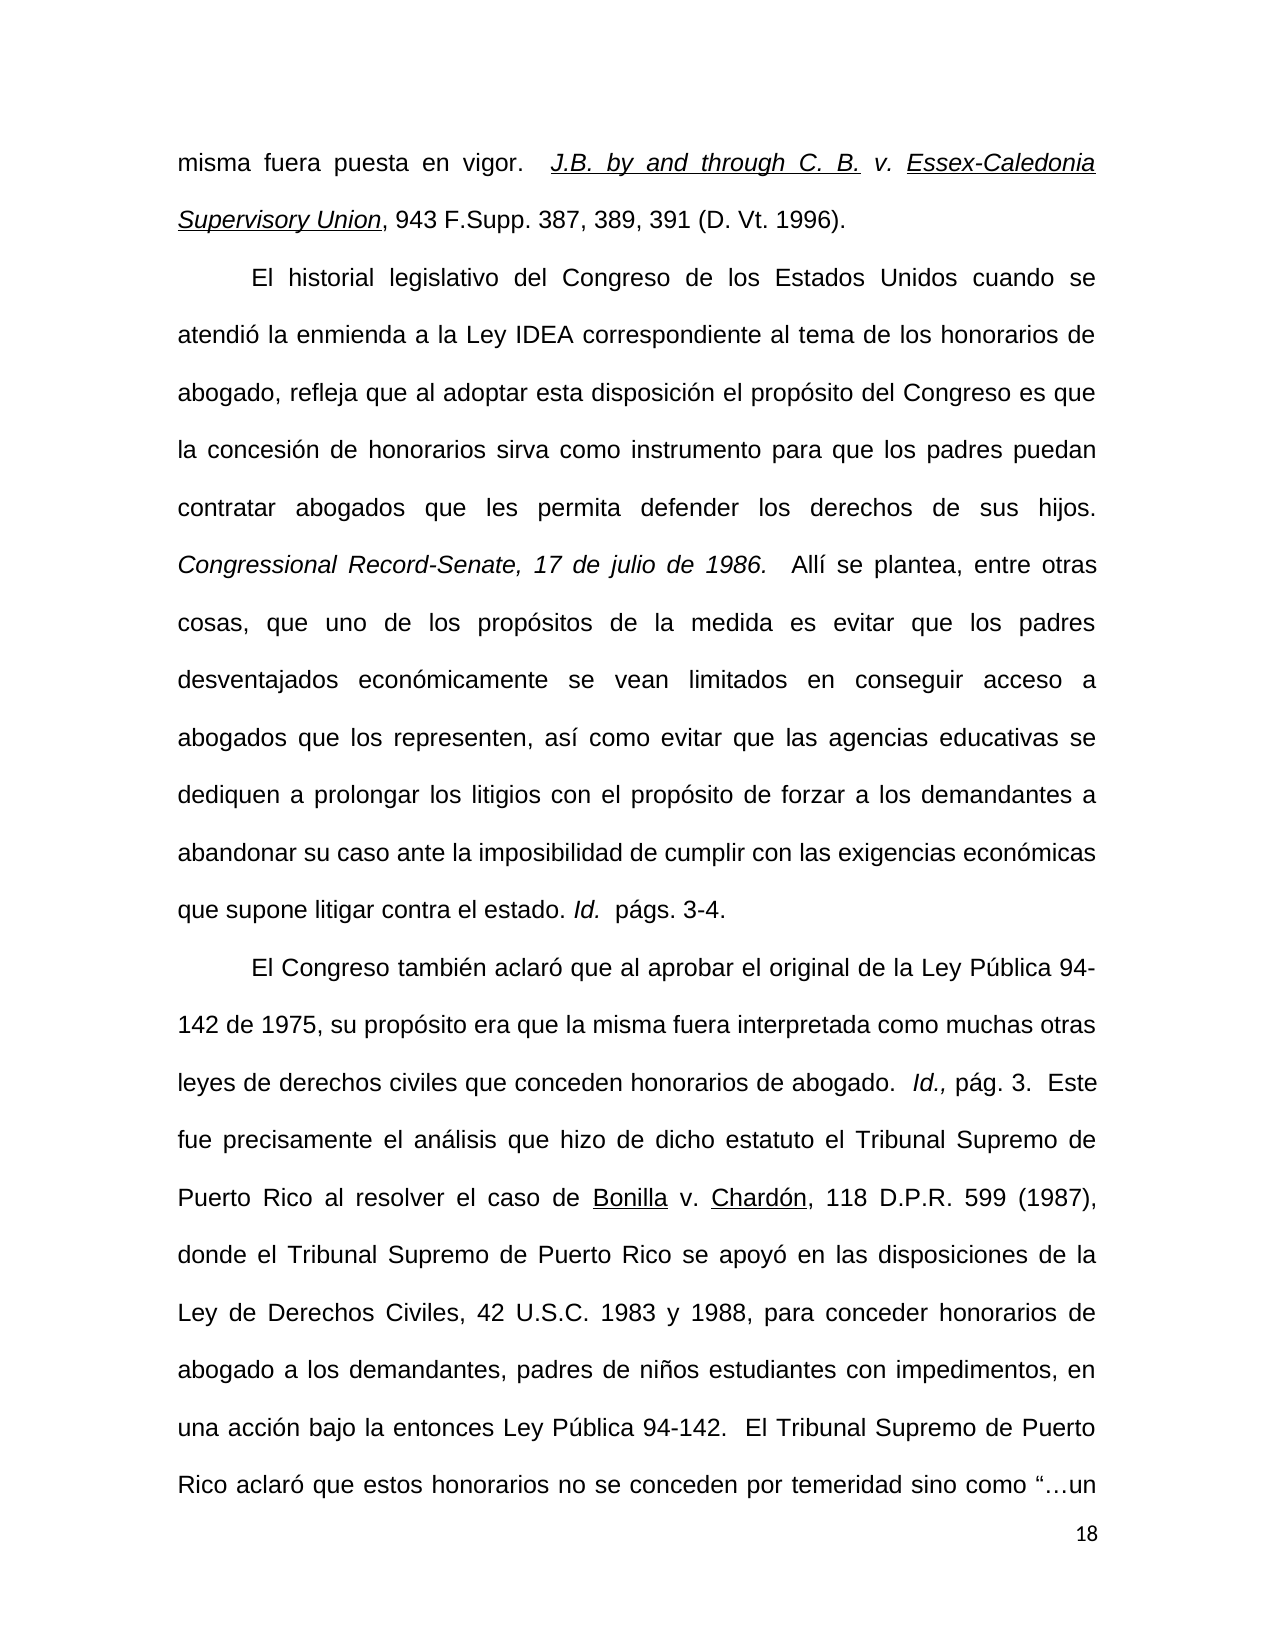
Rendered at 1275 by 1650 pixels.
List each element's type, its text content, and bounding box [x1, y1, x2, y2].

text El historial legislativo del Congreso de los Estados Unidos cuando se atendió la enmienda a la Ley IDEA correspondiente al tema de los honorarios de abogado, refleja que al adoptar esta disposición el propósito del Congreso es que la concesión de honorarios sirva como instrumento para que los padres puedan contratar abogados que les permita defender los derechos de sus hijos. Congressional Record-Senate, 17 de julio de 1986. Allí se plantea, entre otras cosas, que uno de los propósitos de la medida es evitar que los padres desventajados económicamente se vean limitados en conseguir acceso a abogados que los representen, así como evitar que las agencias educativas se dediquen a prolongar los litigios con el propósito de forzar a los demandantes a abandonar su caso ante la imposibilidad de cumplir con las exigencias económicas que supone litigar contra el estado. Id. págs. 3-4. [177, 263, 1098, 924]
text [177, 953, 1098, 1499]
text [177, 148, 1098, 234]
